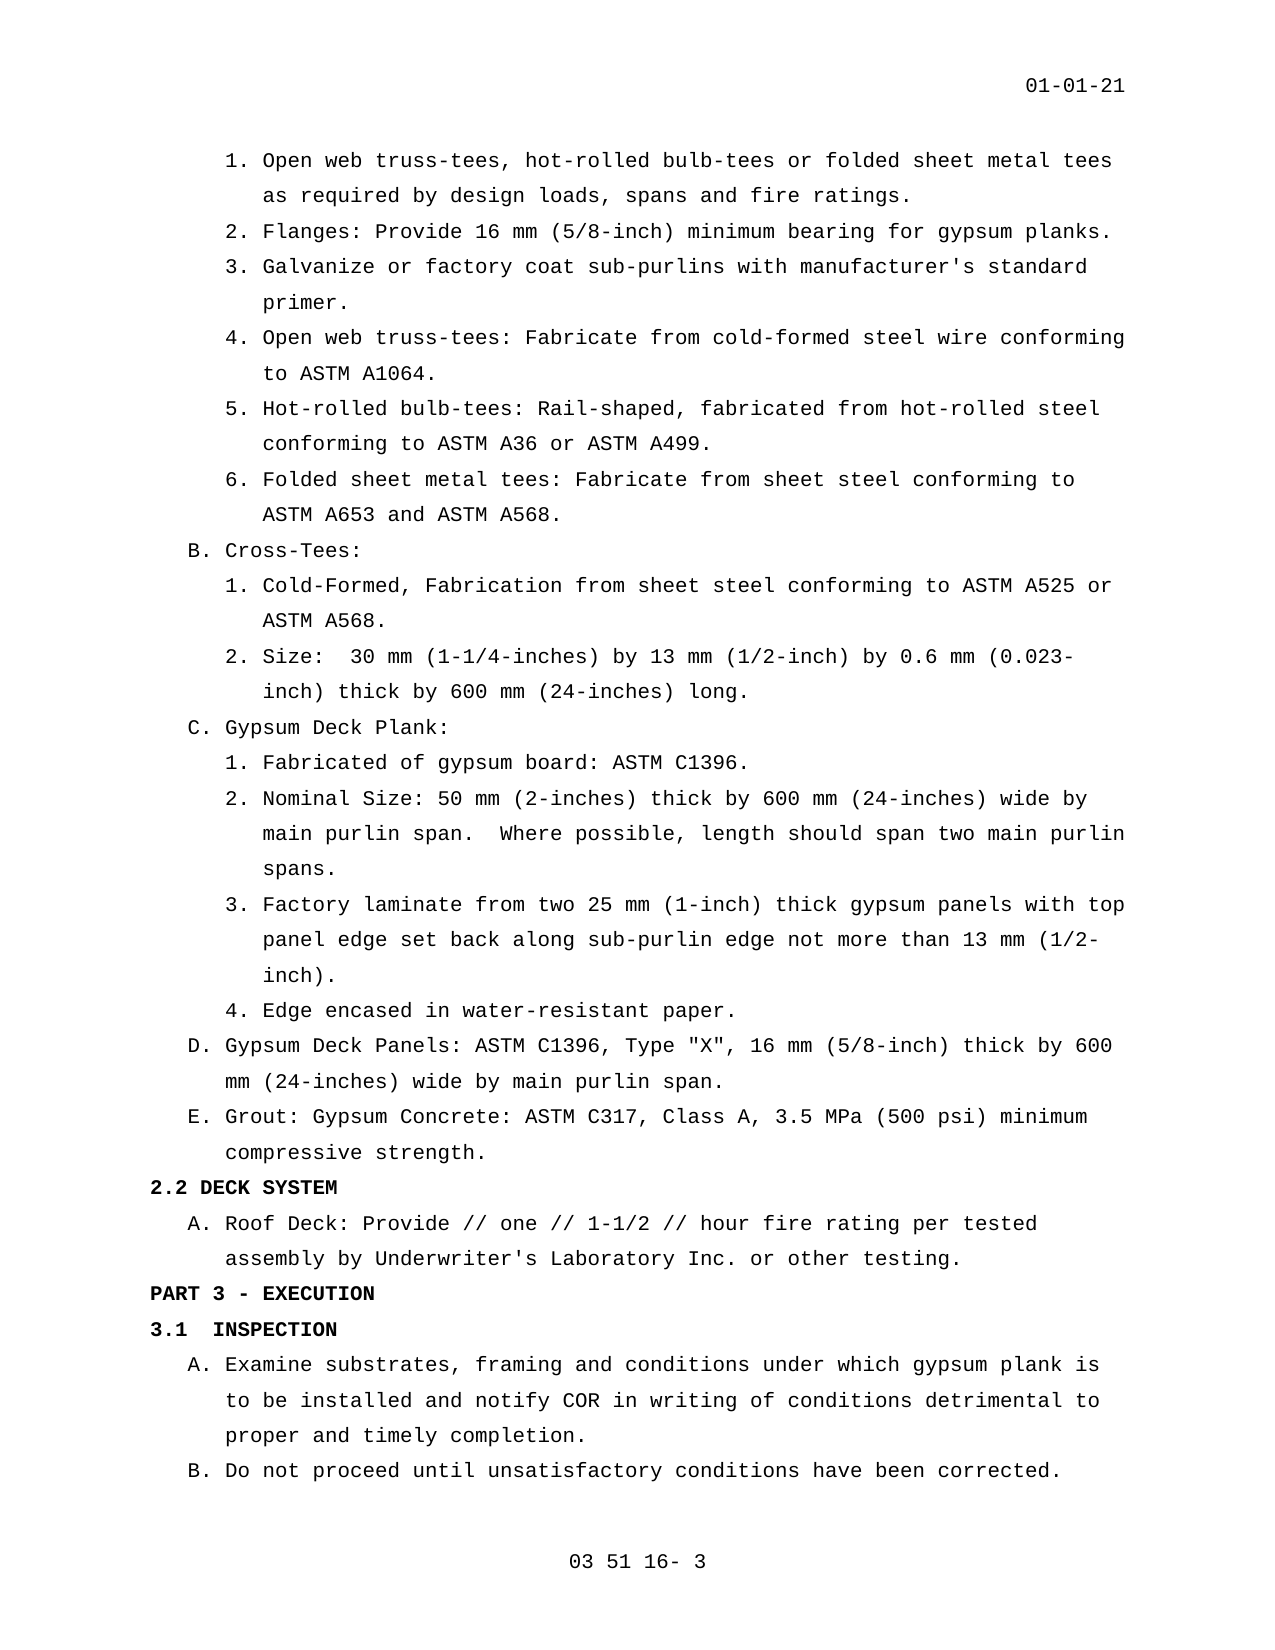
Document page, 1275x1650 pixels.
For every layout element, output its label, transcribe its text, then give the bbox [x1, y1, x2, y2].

text Examine substrates, framing and conditions under which gypsum plank is to be installed and notify COR in writing of conditions detrimental to proper and timely completion. [187, 1354, 1125, 1449]
text Open web truss-tees, hot-rolled bulb-tees or folded sheet metal tees as required by design loads, spans and fire ratings. [225, 150, 1125, 209]
text Hot-rolled bulb-tees: Rail-shaped, fabricated from hot-rolled steel conforming to ASTM A36 or ASTM A499. [225, 398, 1125, 457]
text Flanges: Provide 16 mm (5/8-inch) minimum bearing for gypsum planks. [225, 221, 1125, 244]
text Fabricated of gypsum board: ASTM C1396. [225, 752, 1125, 776]
text Nominal Size: 50 mm (2-inches) thick by 600 mm (24-inches) wide by main purlin span. Where possible, length should span two main purlin spans. [225, 787, 1125, 882]
text Edge encased in water-resistant paper. [225, 1000, 1125, 1024]
text Gypsum Deck Plank: [187, 717, 1125, 740]
text INSPECTION [150, 1319, 1125, 1342]
text Factory laminate from two 25 mm (1-inch) thick gypsum panels with top panel edge set back along sub-purlin edge not more than 13 mm (1/2-inch). [225, 894, 1125, 988]
text Cold-Formed, Fabrication from sheet steel conforming to ASTM A525 or ASTM A568. [225, 575, 1125, 634]
text Folded sheet metal tees: Fabricate from sheet steel conforming to ASTM A653 and ASTM A568. [225, 469, 1125, 528]
text Galvanize or factory coat sub-purlins with manufacturer's standard primer. [225, 256, 1125, 315]
text Do not proceed until unsatisfactory conditions have been corrected. [187, 1460, 1125, 1484]
text Grout: Gypsum Concrete: ASTM C317, Class A, 3.5 MPa (500 psi) minimum compressive strength. [187, 1106, 1125, 1165]
text Roof Deck: Provide // one // 1-1/2 // hour fire rating per tested assembly by Underwriter's Laboratory Inc. or other testing. [187, 1212, 1125, 1272]
text EXECUTION [150, 1283, 1125, 1307]
text Cross-Tees: [187, 539, 1125, 563]
text Size: 30 mm (1-1/4-inches) by 13 mm (1/2-inch) by 0.6 mm (0.023-inch) thick by 600 mm (24-inches) long. [225, 646, 1125, 705]
text Gypsum Deck Panels: ASTM C1396, Type "X", 16 mm (5/8-inch) thick by 600 mm (24-inches) wide by main purlin span. [187, 1035, 1125, 1094]
text DECK SYSTEM [150, 1177, 1125, 1201]
text Open web truss-tees: Fabricate from cold-formed steel wire conforming to ASTM A1064. [225, 327, 1125, 386]
